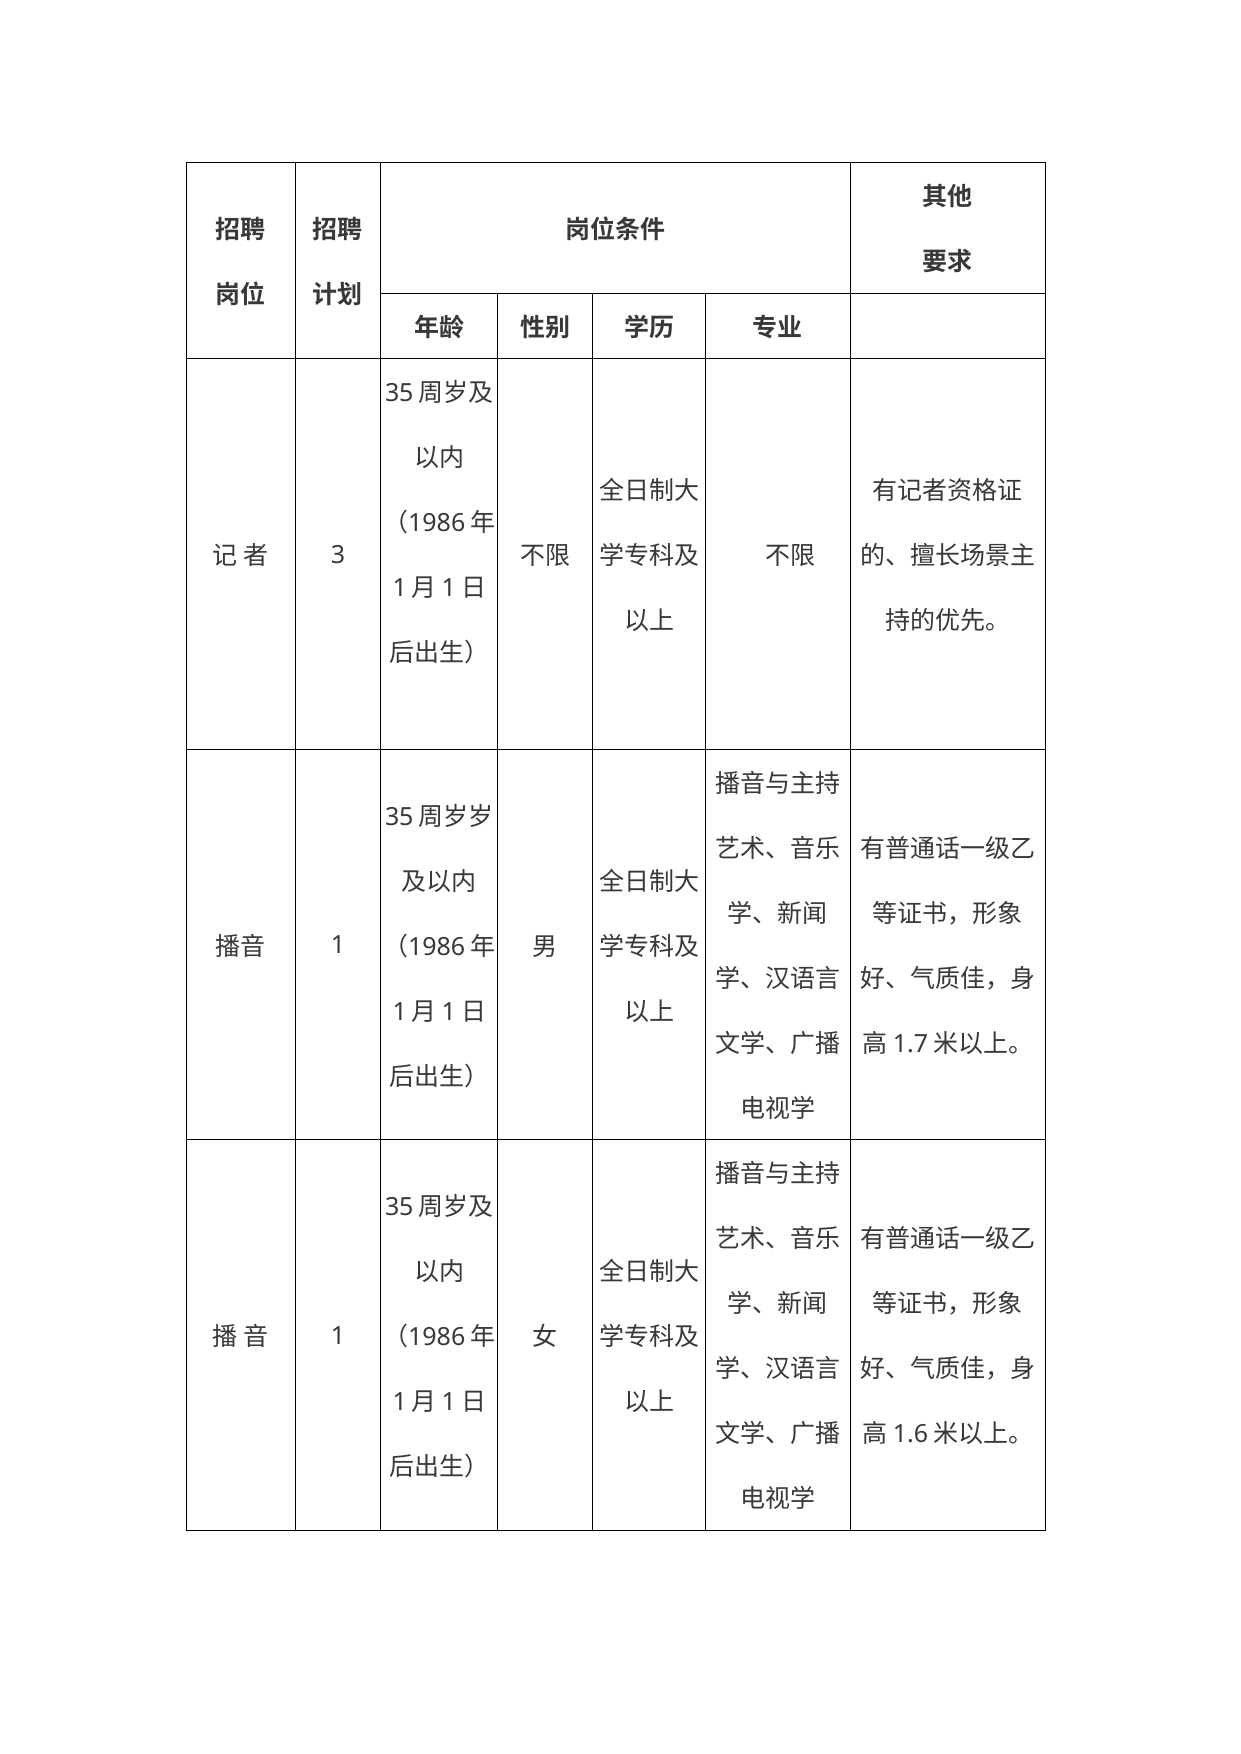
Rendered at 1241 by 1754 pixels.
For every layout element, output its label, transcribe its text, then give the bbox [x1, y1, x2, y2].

table_cell 35周岁及以内（1986年1月1日后出生） [381, 359, 497, 748]
table_cell 男 [498, 750, 592, 1139]
table_cell 1 [296, 1140, 380, 1529]
table_cell 全日制大学专科及以上 [593, 1140, 705, 1529]
table_cell 有记者资格证的、擅长场景主持的优先。 [851, 359, 1045, 748]
table_cell 播 音 [187, 1140, 295, 1529]
table_cell 不限 [498, 359, 592, 748]
table_cell 3 [296, 359, 380, 748]
table_cell 有普通话一级乙等证书，形象好、气质佳，身高1.6米以上。 [851, 1140, 1045, 1529]
table_cell 不限 [706, 359, 850, 748]
table_header 其他 要求 [851, 163, 1045, 292]
table_cell 学历 [593, 294, 705, 358]
table_cell 性别 [498, 294, 592, 358]
table_cell 播音 [187, 750, 295, 1139]
table_header 招聘 计划 [296, 163, 380, 358]
table_cell 女 [498, 1140, 592, 1529]
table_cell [381, 1140, 497, 1529]
table_cell 全日制大学专科及以上 [593, 750, 705, 1139]
table_cell 35周岁岁及以内（1986年1月1日后出生） [381, 750, 497, 1139]
table_cell 记 者 [187, 359, 295, 748]
table_cell 有普通话一级乙等证书，形象好、气质佳，身高1.7米以上。 [851, 750, 1045, 1139]
table_cell 年龄 [381, 294, 497, 358]
table_header 岗位条件 [381, 163, 850, 292]
table_cell 全日制大学专科及以上 [593, 359, 705, 748]
table_cell 播音与主持艺术、音乐学、新闻学、汉语言文学、广播电视学 [706, 750, 850, 1139]
table_cell 1 [296, 750, 380, 1139]
table_cell 播音与主持艺术、音乐学、新闻学、汉语言文学、广播电视学 [706, 1140, 850, 1529]
table_cell 专业 [706, 294, 850, 358]
table_cell [851, 294, 1045, 358]
table_header 招聘 岗位 [187, 163, 295, 358]
